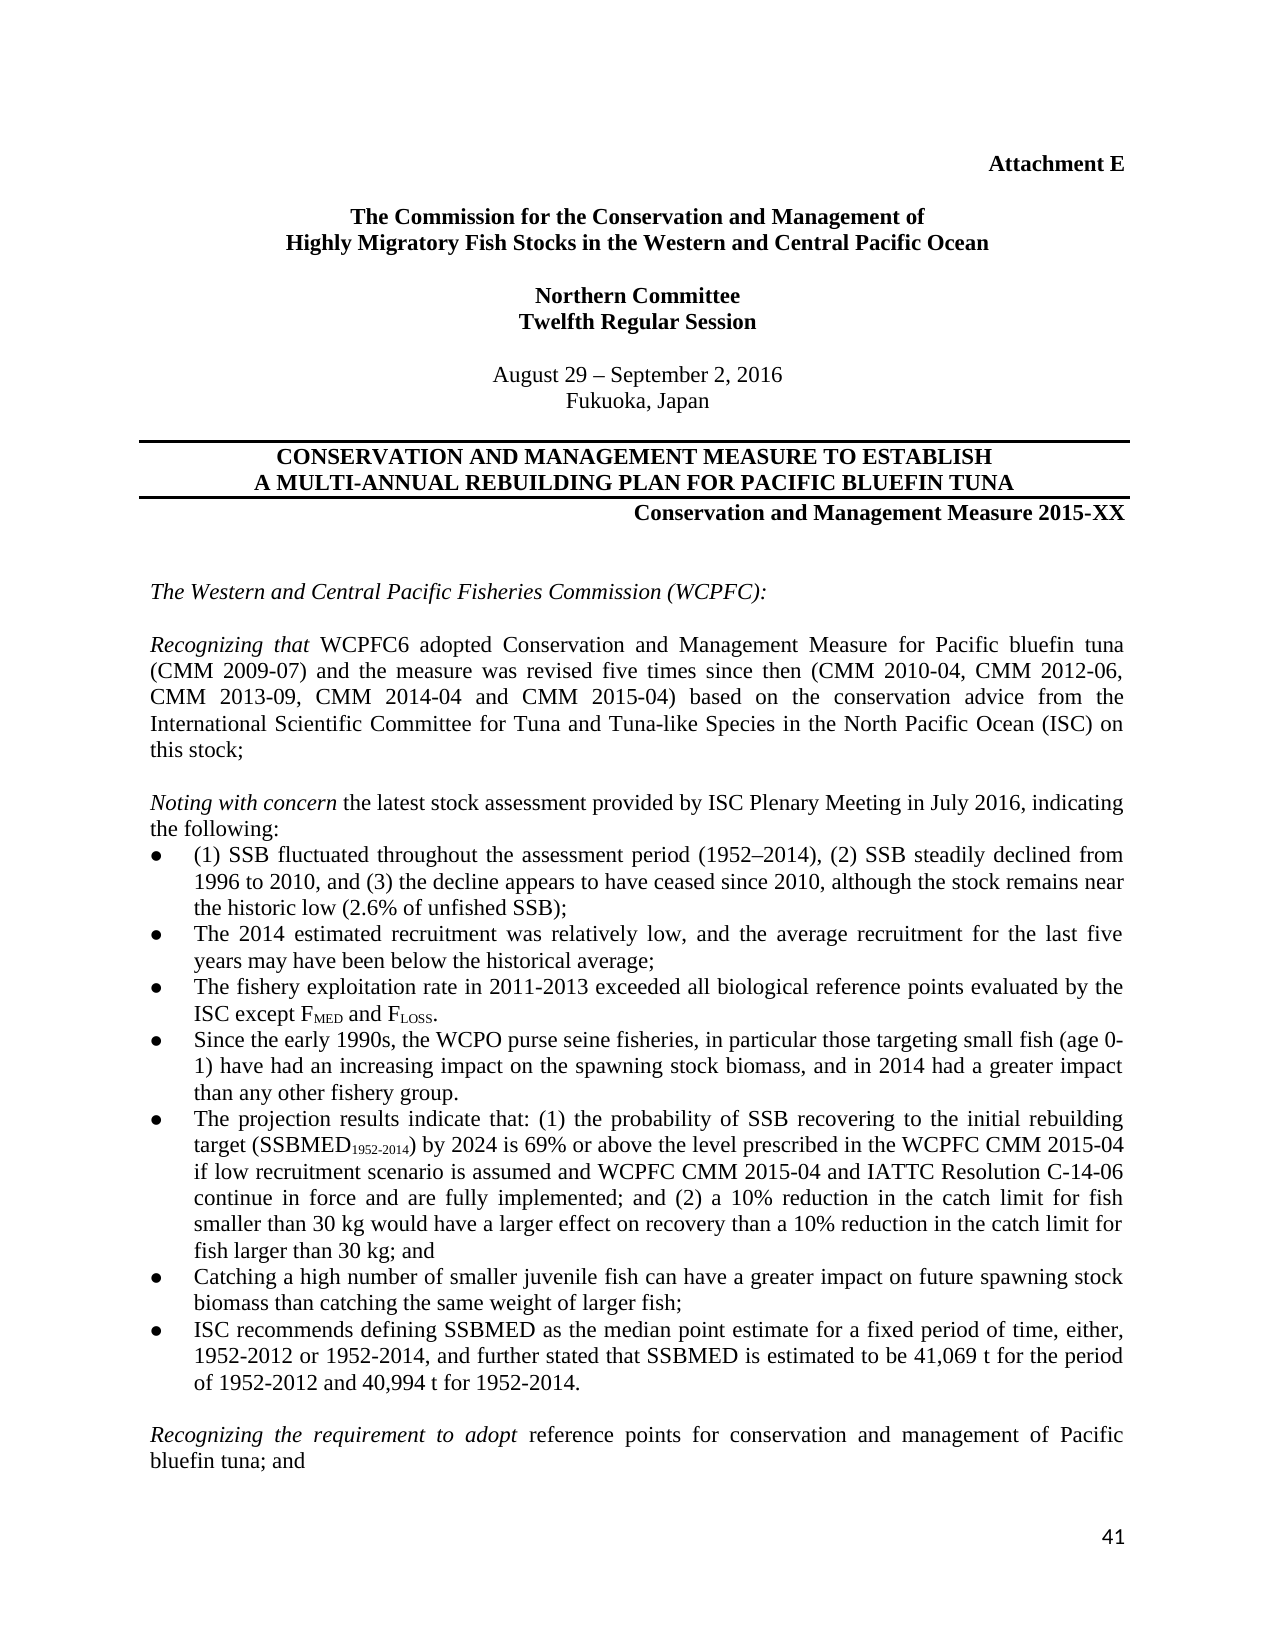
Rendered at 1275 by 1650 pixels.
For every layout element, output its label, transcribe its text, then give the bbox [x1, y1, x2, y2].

list Catching a high number of smaller juvenile fish can have a greater impact on future spawning stock biomass than catching the same weight of larger fish; [150, 1263, 1125, 1316]
text The Commission for the Conservation and Management of [150, 203, 1125, 229]
table_header CONSERVATION AND MANAGEMENT MEASURE TO ESTABLISH A MULTI-ANNUAL REBUILDING PLAN FOR PACIFIC BLUEFIN TUNA [139, 443, 1130, 496]
text Northern Committee [150, 282, 1125, 308]
text The Western and Central Pacific Fisheries Commission (WCPFC): [150, 578, 1125, 604]
text Recognizing that WCPFC6 adopted Conservation and Management Measure for Pacific bluefin tuna (CMM 2009-07) and the measure was revised five times since then (CMM 2010-04, CMM 2012-06, CMM 2013-09, CMM 2014-04 and CMM 2015-04) based on the conservation advice from the International Scientific Committee for Tuna and Tuna-like Species in the North Pacific Ocean (ISC) on this stock; [150, 631, 1125, 762]
text Twelfth Regular Session [150, 308, 1125, 334]
text August 29 – September 2, 2016 [150, 361, 1125, 387]
text Noting with concern the latest stock assessment provided by ISC Plenary Meeting in July 2016, indicating the following: [150, 789, 1125, 841]
list The projection results indicate that: (1) the probability of SSB recovering to the initial rebuilding target (SSBMED1952-2014) by 2024 is 69% or above the level prescribed in the WCPFC CMM 2015-04 if low recruitment scenario is assumed and WCPFC CMM 2015-04 and IATTC Resolution C-14-06 continue in force and are fully implemented; and (2) a 10% reduction in the catch limit for fish smaller than 30 kg would have a larger effect on recovery than a 10% reduction in the catch limit for fish larger than 30 kg; and [150, 1105, 1125, 1263]
text Conservation and Management Measure 2015-XX [150, 499, 1125, 525]
list The 2014 estimated recruitment was relatively low, and the average recruitment for the last five years may have been below the historical average; [150, 921, 1125, 973]
text Fukuoka, Japan [150, 387, 1125, 413]
text Recognizing the requirement to adopt reference points for conservation and management of Pacific bluefin tuna; and [150, 1421, 1125, 1474]
list Since the early 1990s, the WCPO purse seine fisheries, in particular those targeting small fish (age 0-1) have had an increasing impact on the spawning stock biomass, and in 2014 had a greater impact than any other fishery group. [150, 1026, 1125, 1105]
text Highly Migratory Fish Stocks in the Western and Central Pacific Ocean [150, 229, 1125, 255]
list (1) SSB fluctuated throughout the assessment period (1952–2014), (2) SSB steadily declined from 1996 to 2010, and (3) the decline appears to have ceased since 2010, although the stock remains near the historic low (2.6% of unfished SSB); [150, 841, 1125, 921]
list ISC recommends defining SSBMED as the median point estimate for a fixed period of time, either, 1952-2012 or 1952-2014, and further stated that SSBMED is estimated to be 41,069 t for the period of 1952-2012 and 40,994 t for 1952-2014. [150, 1316, 1125, 1395]
text Attachment E [150, 150, 1125, 176]
list The fishery exploitation rate in 2011-2013 exceeded all biological reference points evaluated by the ISC except FMED and FLOSS. [150, 973, 1125, 1026]
